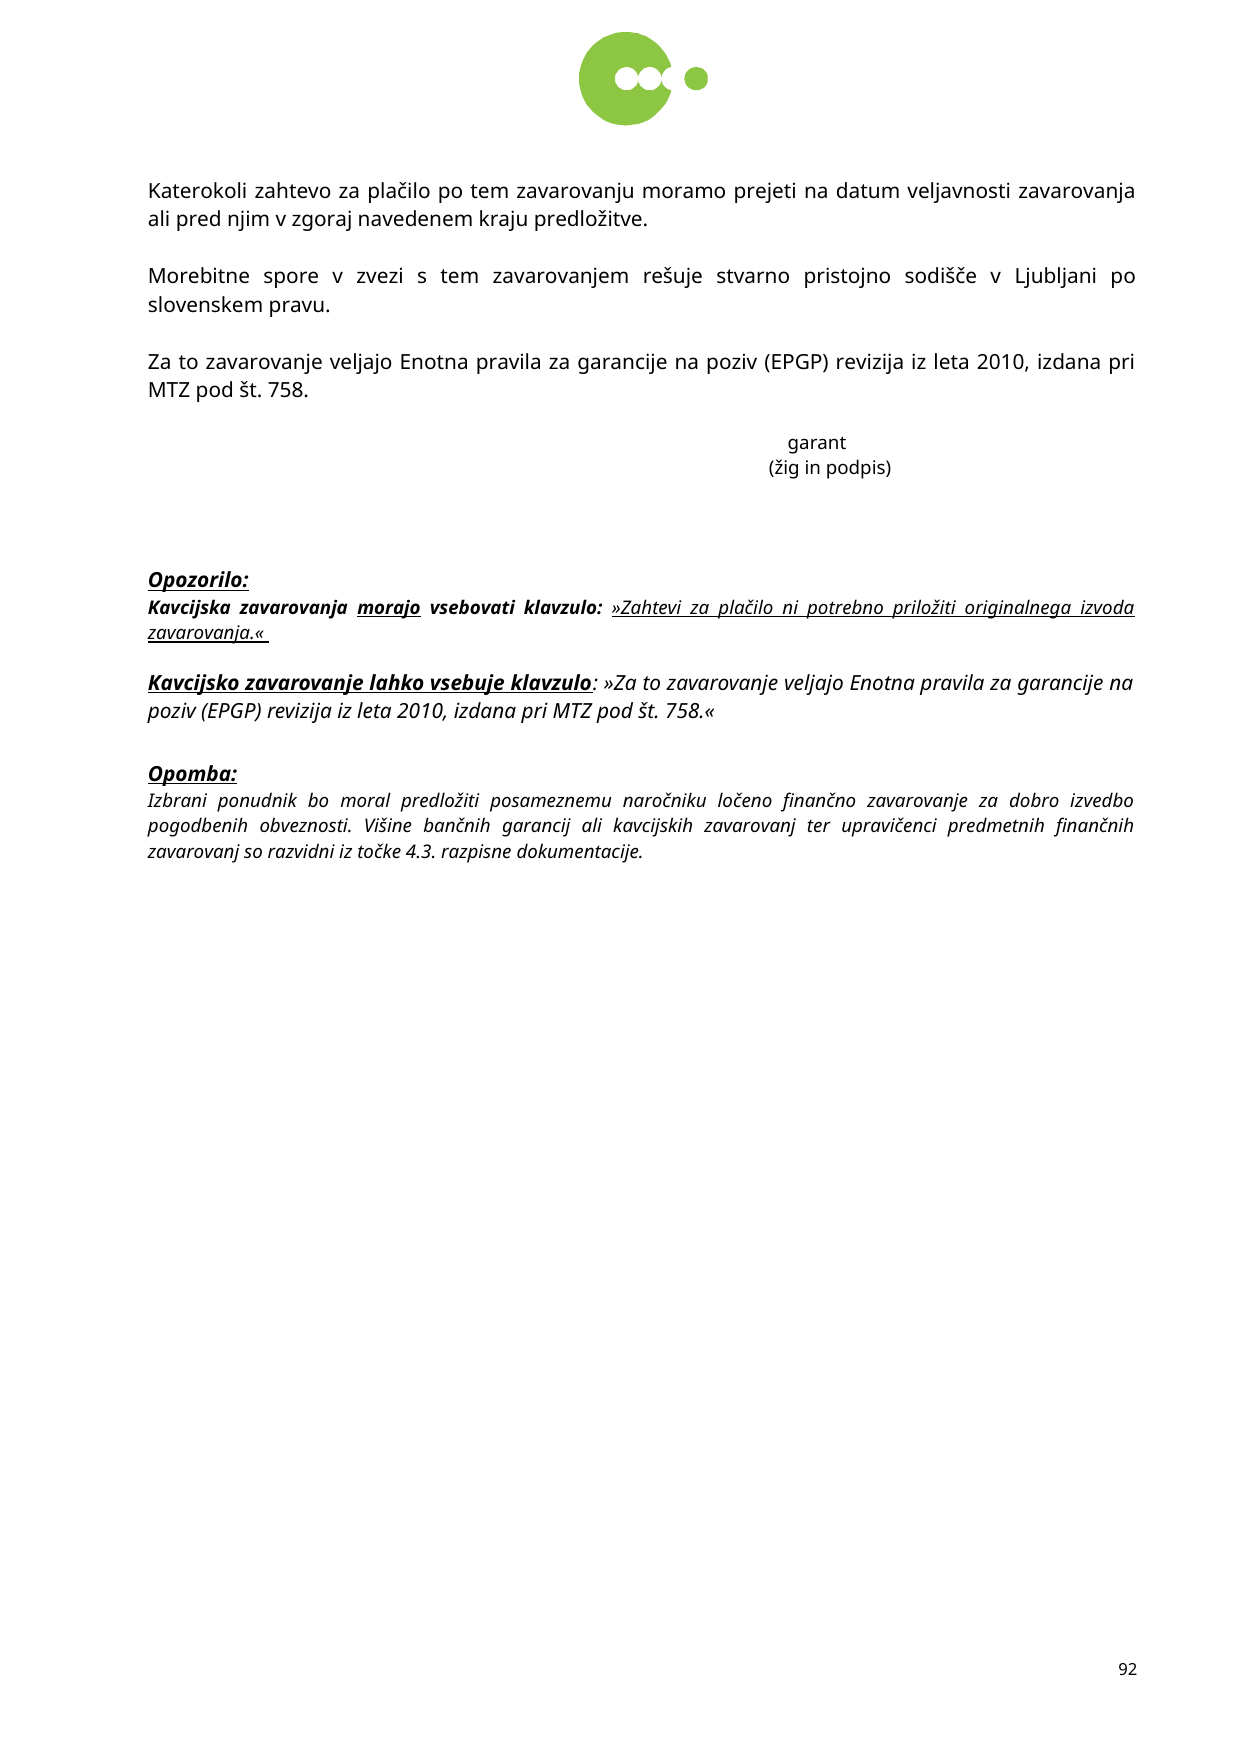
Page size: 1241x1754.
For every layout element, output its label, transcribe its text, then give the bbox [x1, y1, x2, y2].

text Opomba: [148, 759, 1137, 787]
text garant (žig in podpis) [148, 429, 1137, 480]
text Izbrani ponudnik bo moral predložiti posameznemu naročniku ločeno finančno zavarovanje za dobro izvedbo pogodbenih obveznosti. Višine bančnih garancij ali kavcijskih zavarovanj ter upravičenci predmetnih finančnih zavarovanj so razvidni iz točke 4.3. razpisne dokumentacije. [148, 787, 1137, 864]
text Kavcijska zavarovanja morajo vsebovati klavzulo: »Zahtevi za plačilo ni potrebno priložiti originalnega izvoda zavarovanja.« [148, 594, 1137, 645]
text Katerokoli zahtevo za plačilo po tem zavarovanju moramo prejeti na datum veljavnosti zavarovanja ali pred njim v zgoraj navedenem kraju predložitve. [148, 176, 1137, 233]
text Opozorilo: [148, 566, 1137, 594]
text Kavcijsko zavarovanje lahko vsebuje klavzulo: »Za to zavarovanje veljajo Enotna pravila za garancije na poziv (EPGP) revizija iz leta 2010, izdana pri MTZ pod št. 758.« [148, 668, 1137, 724]
text Morebitne spore v zvezi s tem zavarovanjem rešuje stvarno pristojno sodišče v Ljubljani po slovenskem pravu. [148, 261, 1137, 318]
text Za to zavarovanje veljajo Enotna pravila za garancije na poziv (EPGP) revizija iz leta 2010, izdana pri MTZ pod št. 758. [148, 347, 1137, 404]
